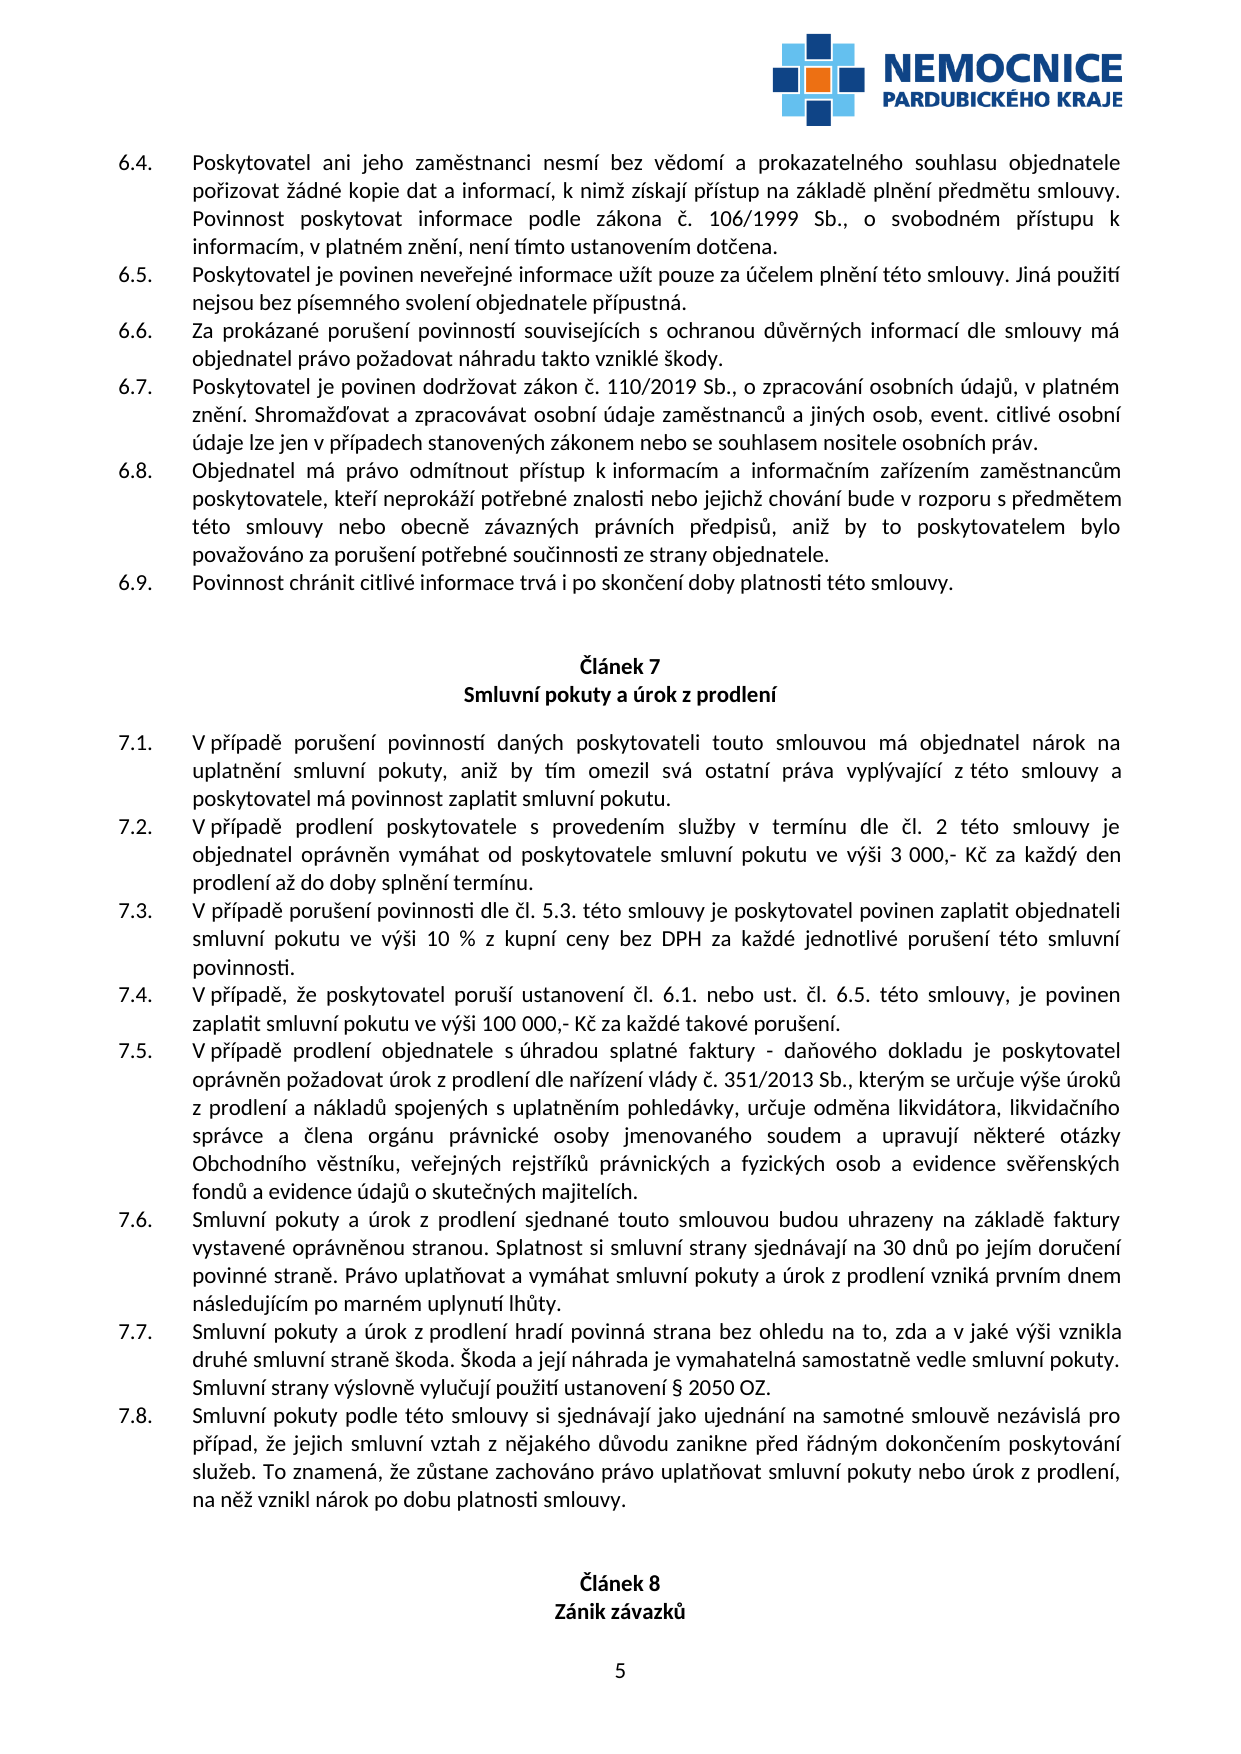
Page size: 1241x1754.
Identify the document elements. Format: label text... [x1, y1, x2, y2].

text Článek 8 [118, 1569, 1122, 1597]
list V případě porušení povinnosti dle čl. 5.3. této smlouvy je poskytovatel povinen zaplatit objednateli smluvní pokutu ve výši 10 % z kupní ceny bez DPH za každé jednotlivé porušení této smluvní povinnosti. [118, 897, 1122, 981]
list Poskytovatel ani jeho zaměstnanci nesmí bez vědomí a prokazatelného souhlasu objednatele pořizovat žádné kopie dat a informací, k nimž získají přístup na základě plnění předmětu smlouvy. Povinnost poskytovat informace podle zákona č. 106/1999 Sb., o svobodném přístupu k informacím, v platném znění, není tímto ustanovením dotčena. [118, 148, 1122, 260]
list V případě porušení povinností daných poskytovateli touto smlouvou má objednatel nárok na uplatnění smluvní pokuty, aniž by tím omezil svá ostatní práva vyplývající z této smlouvy a poskytovatel má povinnost zaplatit smluvní pokutu. [118, 728, 1122, 812]
text 6.9. Povinnost chránit citlivé informace trvá i po skončení doby platnosti této smlouvy. [118, 568, 1122, 596]
list V případě, že poskytovatel poruší ustanovení čl. 6.1. nebo ust. čl. 6.5. této smlouvy, je povinen zaplatit smluvní pokutu ve výši 100 000,- Kč za každé takové porušení. [118, 981, 1122, 1037]
list Smluvní pokuty a úrok z prodlení hradí povinná strana bez ohledu na to, zda a v jaké výši vznikla druhé smluvní straně škoda. Škoda a její náhrada je vymahatelná samostatně vedle smluvní pokuty. Smluvní strany výslovně vylučují použití ustanovení § 2050 OZ. [118, 1317, 1122, 1401]
list V případě prodlení objednatele s úhradou splatné faktury - daňového dokladu je poskytovatel oprávněn požadovat úrok z prodlení dle nařízení vlády č. 351/2013 Sb., kterým se určuje výše úroků z prodlení a nákladů spojených s uplatněním pohledávky, určuje odměna likvidátora, likvidačního správce a člena orgánu právnické osoby jmenovaného soudem a upravují některé otázky Obchodního věstníku, veřejných rejstříků právnických a fyzických osob a evidence svěřenských fondů a evidence údajů o skutečných majitelích. [118, 1037, 1122, 1205]
text 6.8. Objednatel má právo odmítnout přístup k informacím a informačním zařízením zaměstnancům poskytovatele, kteří neprokáží potřebné znalosti nebo jejichž chování bude v rozporu s předmětem této smlouvy nebo obecně závazných právních předpisů, aniž by to poskytovatelem bylo považováno za porušení potřebné součinnosti ze strany objednatele. [118, 456, 1122, 568]
text 6.5. Poskytovatel je povinen neveřejné informace užít pouze za účelem plnění této smlouvy. Jiná použití nejsou bez písemného svolení objednatele přípustná. [118, 260, 1122, 316]
list V případě prodlení poskytovatele s provedením služby v termínu dle čl. 2 této smlouvy je objednatel oprávněn vymáhat od poskytovatele smluvní pokutu ve výši 3 000,- Kč za každý den prodlení až do doby splnění termínu. [118, 812, 1122, 897]
list Smluvní pokuty podle této smlouvy si sjednávají jako ujednání na samotné smlouvě nezávislá pro případ, že jejich smluvní vztah z nějakého důvodu zanikne před řádným dokončením poskytování služeb. To znamená, že zůstane zachováno právo uplatňovat smluvní pokuty nebo úrok z prodlení, na něž vznikl nárok po dobu platnosti smlouvy. [118, 1401, 1122, 1513]
text 6.6. Za prokázané porušení povinností souvisejících s ochranou důvěrných informací dle smlouvy má objednatel právo požadovat náhradu takto vzniklé škody. [118, 316, 1122, 372]
text Článek 7 [118, 652, 1122, 680]
picture [771, 32, 1123, 127]
text Zánik závazků [118, 1597, 1122, 1625]
list Smluvní pokuty a úrok z prodlení sjednané touto smlouvou budou uhrazeny na základě faktury vystavené oprávněnou stranou. Splatnost si smluvní strany sjednávají na 30 dnů po jejím doručení povinné straně. Právo uplatňovat a vymáhat smluvní pokuty a úrok z prodlení vzniká prvním dnem následujícím po marném uplynutí lhůty. [118, 1205, 1122, 1317]
text 6.7. Poskytovatel je povinen dodržovat zákon č. 110/2019 Sb., o zpracování osobních údajů, v platném znění. Shromažďovat a zpracovávat osobní údaje zaměstnanců a jiných osob, event. citlivé osobní údaje lze jen v případech stanovených zákonem nebo se souhlasem nositele osobních práv. [118, 372, 1122, 456]
text Smluvní pokuty a úrok z prodlení [118, 680, 1122, 708]
